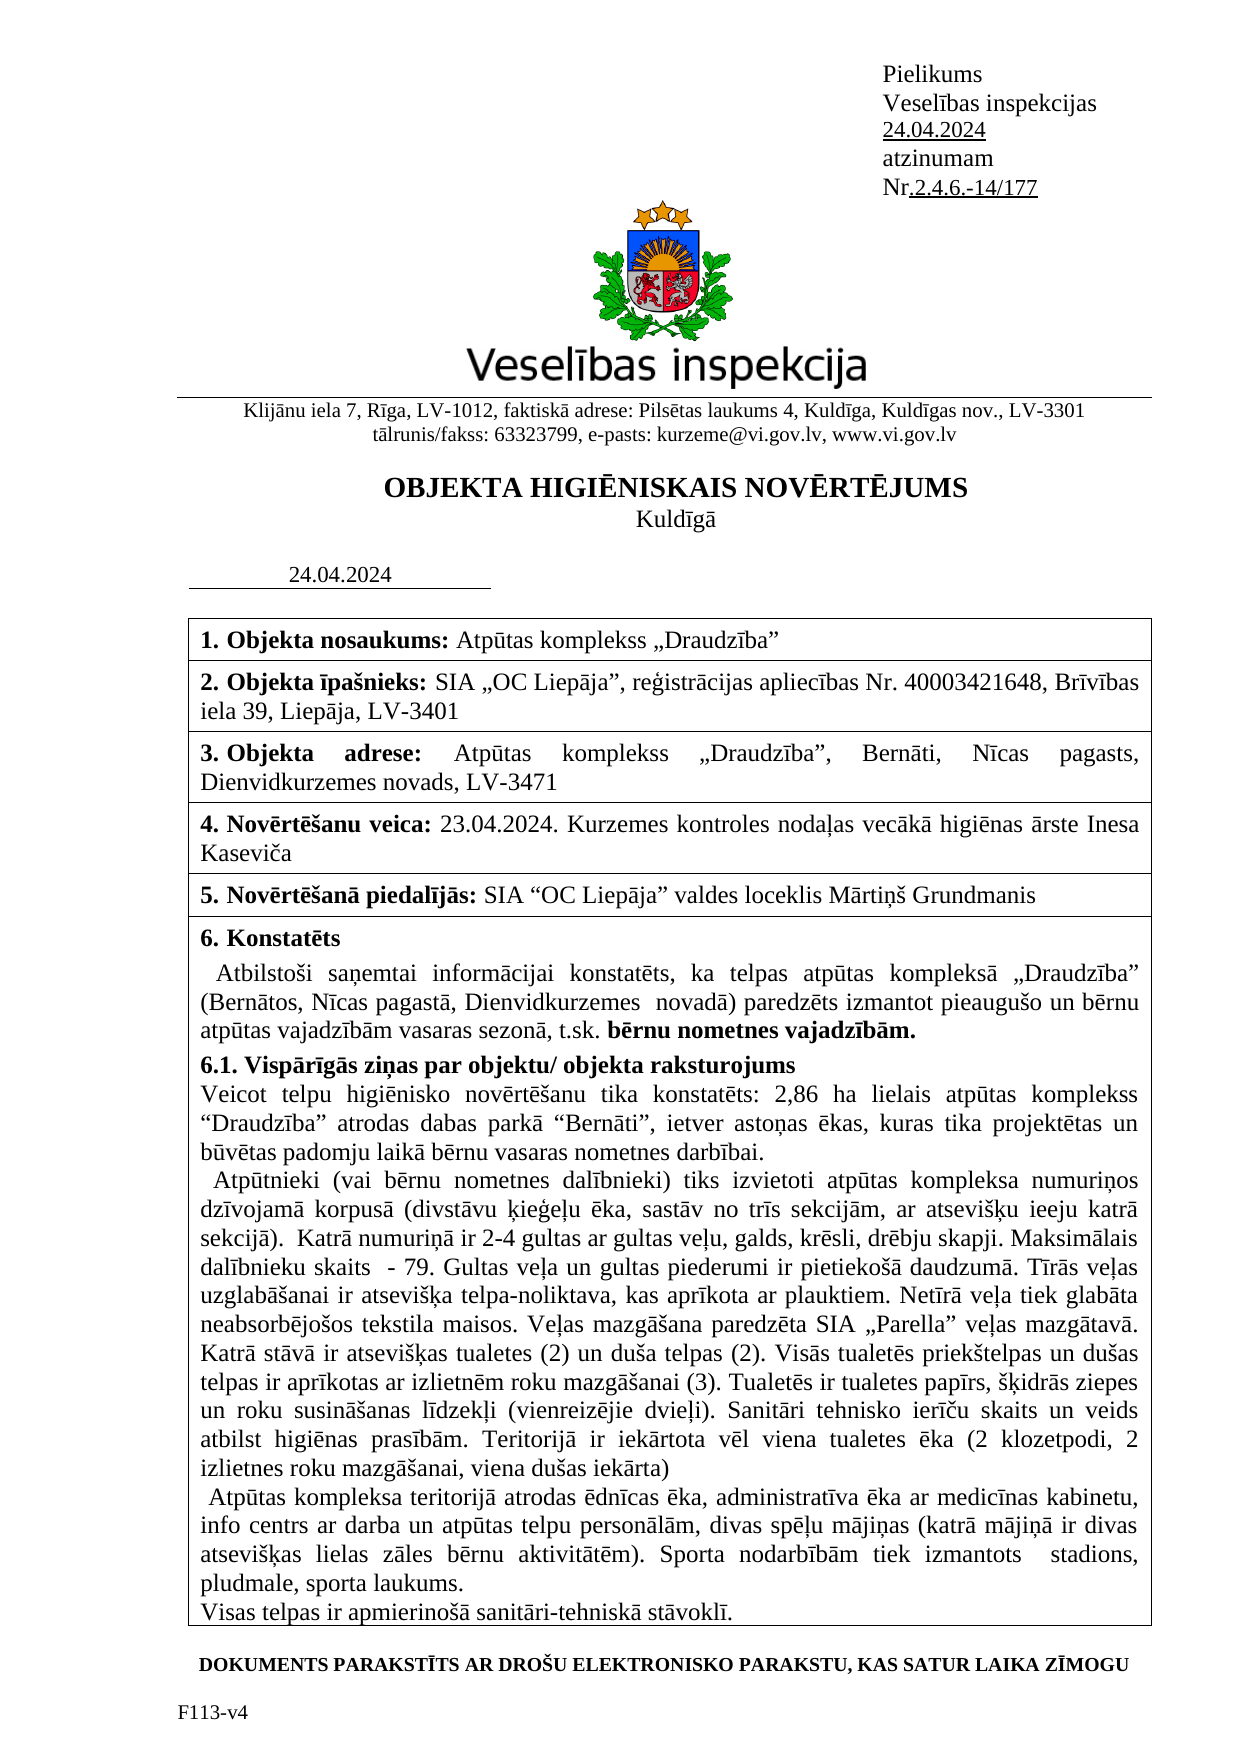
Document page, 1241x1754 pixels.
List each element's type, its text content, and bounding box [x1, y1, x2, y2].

table_header Objekta nosaukums: Atpūtas komplekss „Draudzība” [189, 619, 1151, 660]
picture [446, 200, 883, 395]
table_cell Novērtēšanā piedalījās: SIA “OC Liepāja” valdes loceklis Mārtiņš Grundmanis [189, 874, 1151, 916]
table_cell Novērtēšanu veica: 23.04.2024. Kurzemes kontroles nodaļas vecākā higiēnas ārste Inesa Kaseviča [189, 803, 1151, 873]
table_cell Objekta īpašnieks: SIA „OC Liepāja”, reģistrācijas apliecības Nr. 40003421648, Brīvības iela 39, Liepāja, LV-3401 [189, 661, 1151, 731]
table_header 24.04.2024 [189, 561, 491, 587]
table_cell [189, 917, 1151, 1625]
table_header Objekta higiēniskais novērtējums [189, 470, 1163, 504]
table_cell Kuldīgā [189, 504, 1163, 532]
table_cell Objekta adrese: Atpūtas komplekss „Draudzība”, Bernāti, Nīcas pagasts, Dienvidkurzemes novads, LV-3471 [189, 732, 1151, 802]
